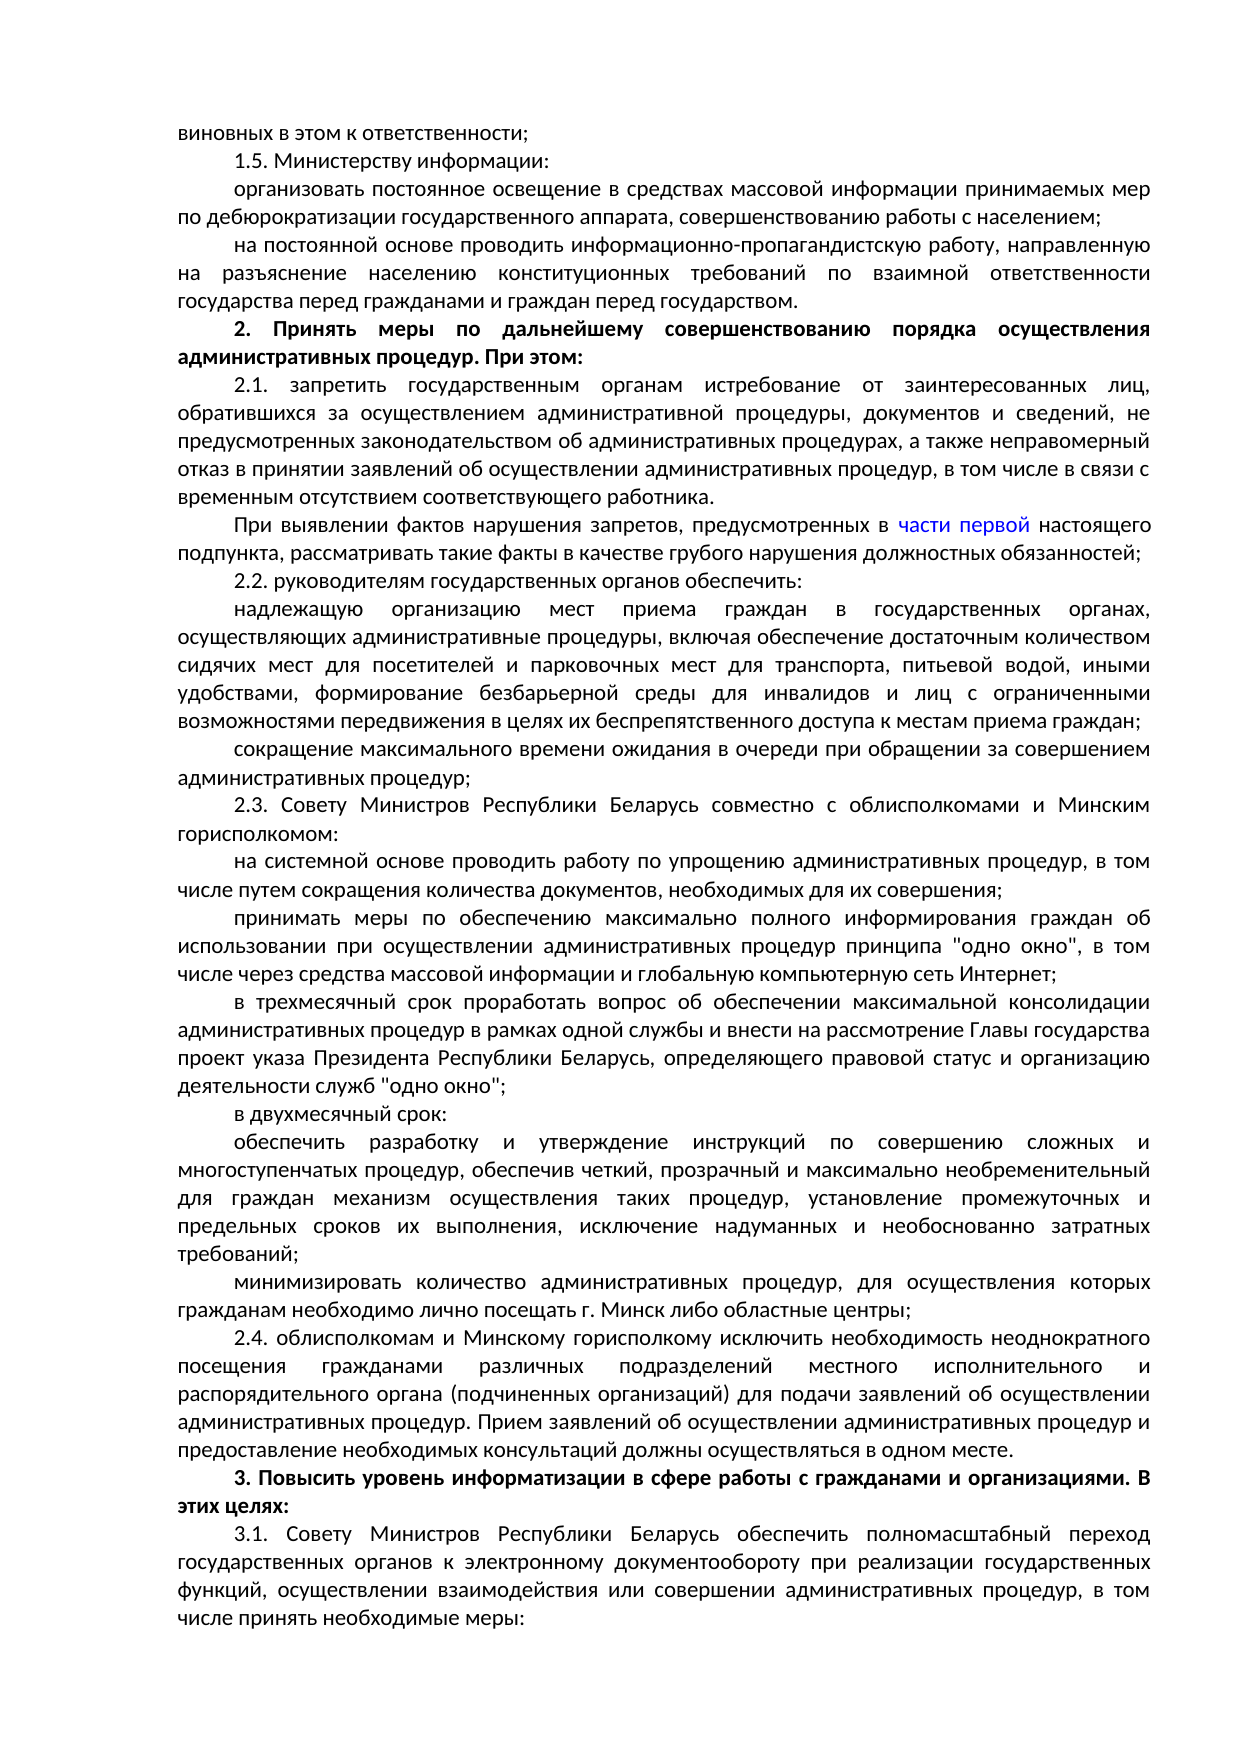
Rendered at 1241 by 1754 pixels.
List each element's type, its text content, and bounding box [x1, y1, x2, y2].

text 2.1. запретить государственным органам истребование от заинтересованных лиц, обратившихся за осуществлением административной процедуры, документов и сведений, не предусмотренных законодательством об административных процедурах, а также неправомерный отказ в принятии заявлений об осуществлении административных процедур, в том числе в связи с временным отсутствием соответствующего работника. [177, 370, 1152, 510]
text принимать меры по обеспечению максимально полного информирования граждан об использовании при осуществлении административных процедур принципа "одно окно", в том числе через средства массовой информации и глобальную компьютерную сеть Интернет; [177, 903, 1152, 987]
text надлежащую организацию мест приема граждан в государственных органах, осуществляющих административные процедуры, включая обеспечение достаточным количеством сидячих мест для посетителей и парковочных мест для транспорта, питьевой водой, иными удобствами, формирование безбарьерной среды для инвалидов и лиц с ограниченными возможностями передвижения в целях их беспрепятственного доступа к местам приема граждан; [177, 594, 1152, 734]
text обеспечить разработку и утверждение инструкций по совершению сложных и многоступенчатых процедур, обеспечив четкий, прозрачный и максимально необременительный для граждан механизм осуществления таких процедур, установление промежуточных и предельных сроков их выполнения, исключение надуманных и необоснованно затратных требований; [177, 1127, 1152, 1267]
text 1.5. Министерству информации: [177, 146, 1152, 174]
text организовать постоянное освещение в средствах массовой информации принимаемых мер по дебюрократизации государственного аппарата, совершенствованию работы с населением; [177, 174, 1152, 230]
text в трехмесячный срок проработать вопрос об обеспечении максимальной консолидации административных процедур в рамках одной службы и внести на рассмотрение Главы государства проект указа Президента Республики Беларусь, определяющего правовой статус и организацию деятельности служб "одно окно"; [177, 987, 1152, 1099]
text 2. Принять меры по дальнейшему совершенствованию порядка осуществления административных процедур. При этом: [177, 314, 1152, 370]
text 2.2. руководителям государственных органов обеспечить: [177, 566, 1152, 594]
text 3. Повысить уровень информатизации в сфере работы с гражданами и организациями. В этих целях: [177, 1463, 1152, 1519]
text 2.3. Совету Министров Республики Беларусь совместно с облисполкомами и Минским горисполкомом: [177, 791, 1152, 847]
text 3.1. Совету Министров Республики Беларусь обеспечить полномасштабный переход государственных органов к электронному документообороту при реализации государственных функций, осуществлении взаимодействия или совершении административных процедур, в том числе принять необходимые меры: [177, 1519, 1152, 1631]
text сокращение максимального времени ожидания в очереди при обращении за совершением административных процедур; [177, 734, 1152, 791]
text 2.4. облисполкомам и Минскому горисполкому исключить необходимость неоднократного посещения гражданами различных подразделений местного исполнительного и распорядительного органа (подчиненных организаций) для подачи заявлений об осуществлении административных процедур. Прием заявлений об осуществлении административных процедур и предоставление необходимых консультаций должны осуществляться в одном месте. [177, 1323, 1152, 1463]
text на постоянной основе проводить информационно-пропагандистскую работу, направленную на разъяснение населению конституционных требований по взаимной ответственности государства перед гражданами и граждан перед государством. [177, 230, 1152, 314]
text на системной основе проводить работу по упрощению административных процедур, в том числе путем сокращения количества документов, необходимых для их совершения; [177, 847, 1152, 903]
text в двухмесячный срок: [177, 1099, 1152, 1127]
text При выявлении фактов нарушения запретов, предусмотренных в части первой настоящего подпункта, рассматривать такие факты в качестве грубого нарушения должностных обязанностей; [177, 510, 1152, 566]
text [177, 118, 1152, 146]
text минимизировать количество административных процедур, для осуществления которых гражданам необходимо лично посещать г. Минск либо областные центры; [177, 1267, 1152, 1323]
